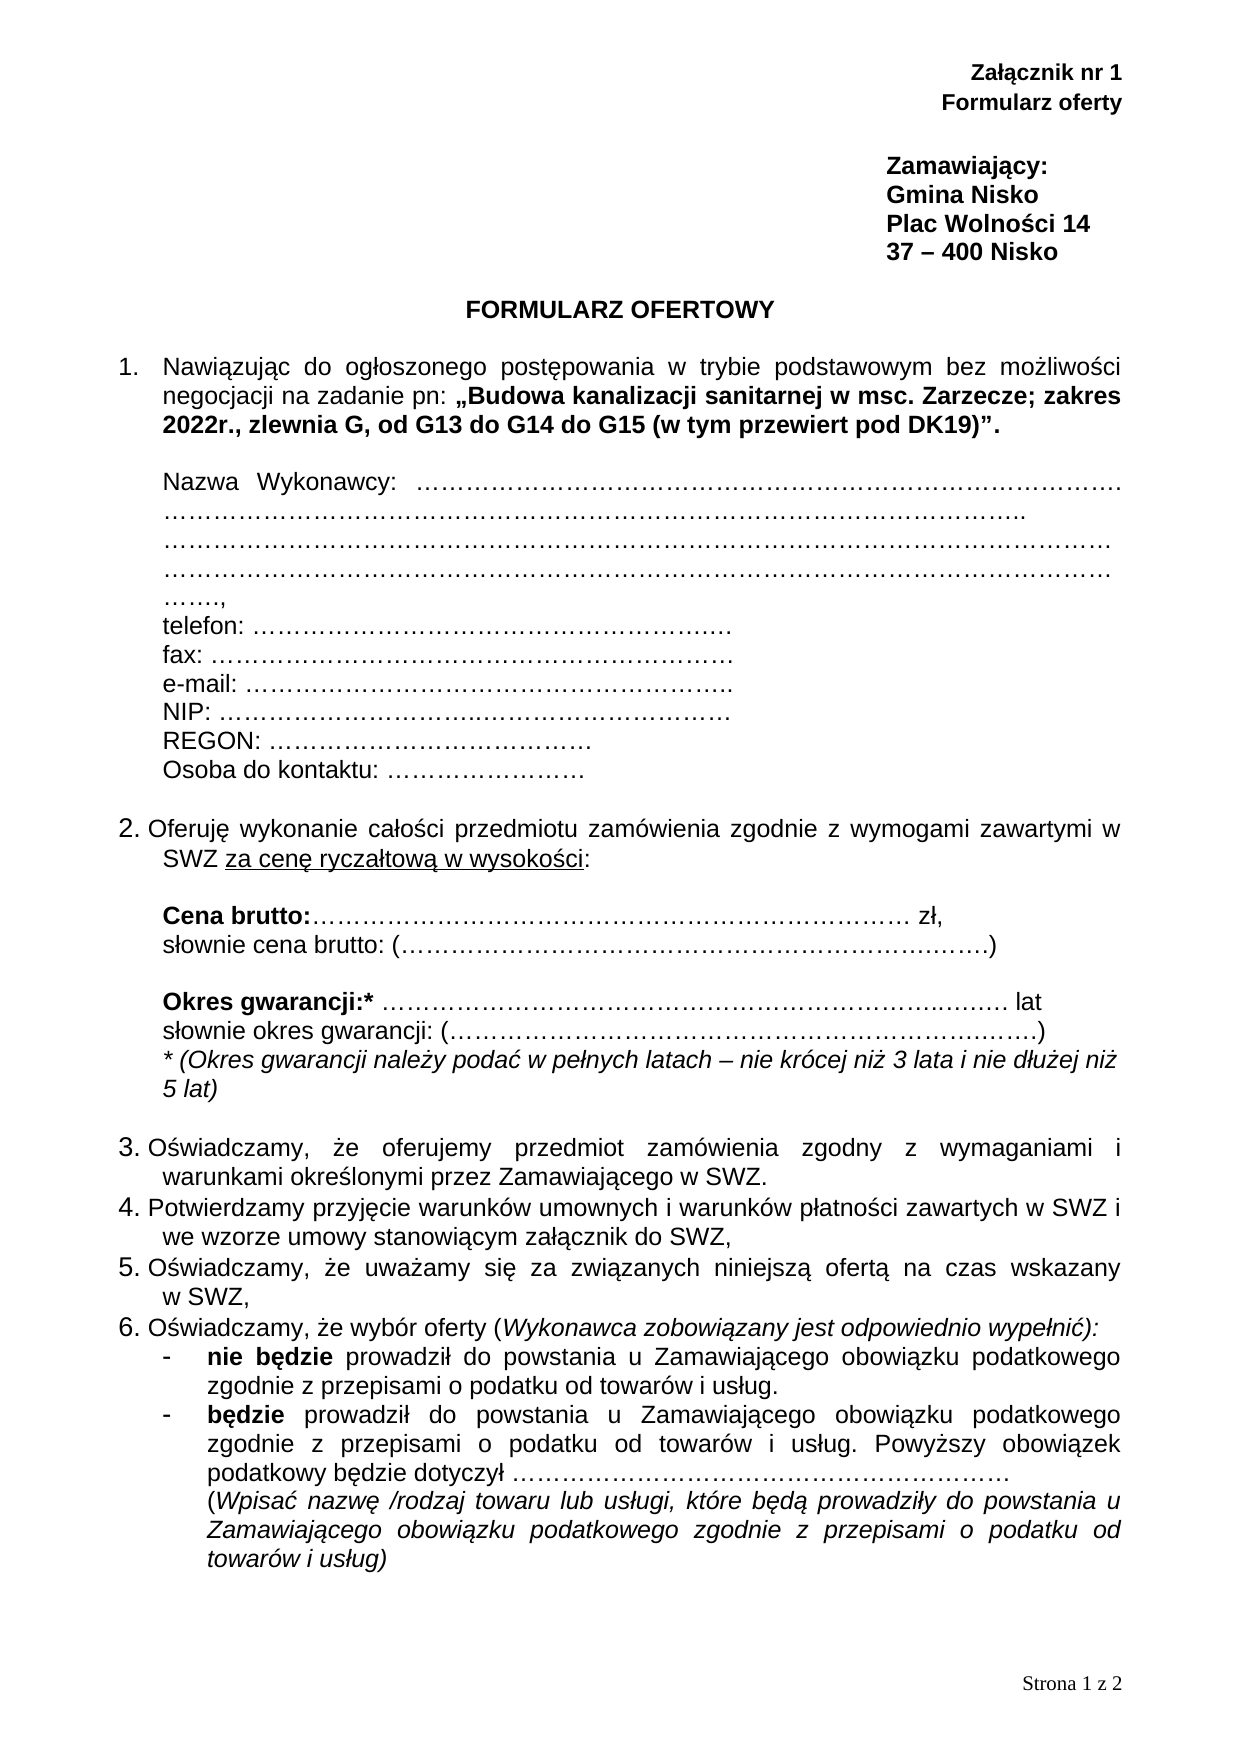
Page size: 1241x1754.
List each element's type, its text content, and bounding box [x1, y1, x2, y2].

text Plac Wolności 14 [118, 208, 1122, 237]
list Oświadczamy, że oferujemy przedmiot zamówienia zgodny z wymaganiami i warunkami określonymi przez Zamawiającego w SWZ. [118, 1131, 1122, 1191]
text FORMULARZ OFERTOWY [118, 295, 1122, 323]
text Gmina Nisko [118, 180, 1122, 208]
text Cena brutto:……………………………………………………………… zł, [162, 901, 1122, 930]
text słownie okres gwarancji: (……………………………………………………….…….) [162, 1016, 1122, 1045]
text Okres gwarancji:* …………………………………………………………..….…. lat [162, 987, 1122, 1016]
list Oświadczamy, że wybór oferty (Wykonawca zobowiązany jest odpowiednio wypełnić): [118, 1311, 1122, 1342]
text NIP: …………………………..………………………… [162, 697, 1122, 726]
text 37 – 400 Nisko [118, 237, 1122, 266]
list Nawiązując do ogłoszonego postępowania w trybie podstawowym bez możliwości negocjacji na zadanie pn: „Budowa kanalizacji sanitarnej w msc. Zarzecze; zakres 2022r., zlewnia G, od G13 do G14 do G15 (w tym przewiert pod DK19)”. [118, 352, 1122, 438]
text Zamawiający: [118, 151, 1122, 180]
text REGON: ………………………………… [162, 726, 1122, 755]
text e-mail: ………………………………………………….. [162, 668, 1122, 697]
text telefon: ……………………………………………….… [162, 611, 1122, 640]
list będzie prowadził do powstania u Zamawiającego obowiązku podatkowego zgodnie z przepisami o podatku od towarów i usług. Powyższy obowiązek podatkowy będzie dotyczył …………………………………………………… [162, 1400, 1122, 1486]
text * (Okres gwarancji należy podać w pełnych latach – nie krócej niż 3 lata i nie dłużej niż 5 lat) [162, 1045, 1122, 1102]
list Nazwa Wykonawcy: …………………………………………………………………………. …………………………………………………………………………………………..………………………………………………………………………………………………………………………………………………………………………………………………………………., [162, 467, 1122, 611]
text fax: ……………………………………………………… [162, 640, 1122, 668]
list Oferuję wykonanie całości przedmiotu zamówienia zgodnie z wymogami zawartymi w SWZ za cenę ryczałtową w wysokości: [118, 812, 1122, 872]
list Potwierdzamy przyjęcie warunków umownych i warunków płatności zawartych w SWZ i we wzorze umowy stanowiącym załącznik do SWZ, [118, 1191, 1122, 1251]
list Oświadczamy, że uważamy się za związanych niniejszą ofertą na czas wskazany w SWZ, [118, 1251, 1122, 1311]
text Osoba do kontaktu: …………………… [162, 755, 1122, 783]
list nie będzie prowadził do powstania u Zamawiającego obowiązku podatkowego zgodnie z przepisami o podatku od towarów i usług. [162, 1342, 1122, 1400]
text (Wpisać nazwę /rodzaj towaru lub usługi, które będą prowadziły do powstania u Zamawiającego obowiązku podatkowego zgodnie z przepisami o podatku od towarów i usług) [207, 1486, 1122, 1572]
text słownie cena brutto: (……………………………………………………….…….) [162, 930, 1122, 958]
